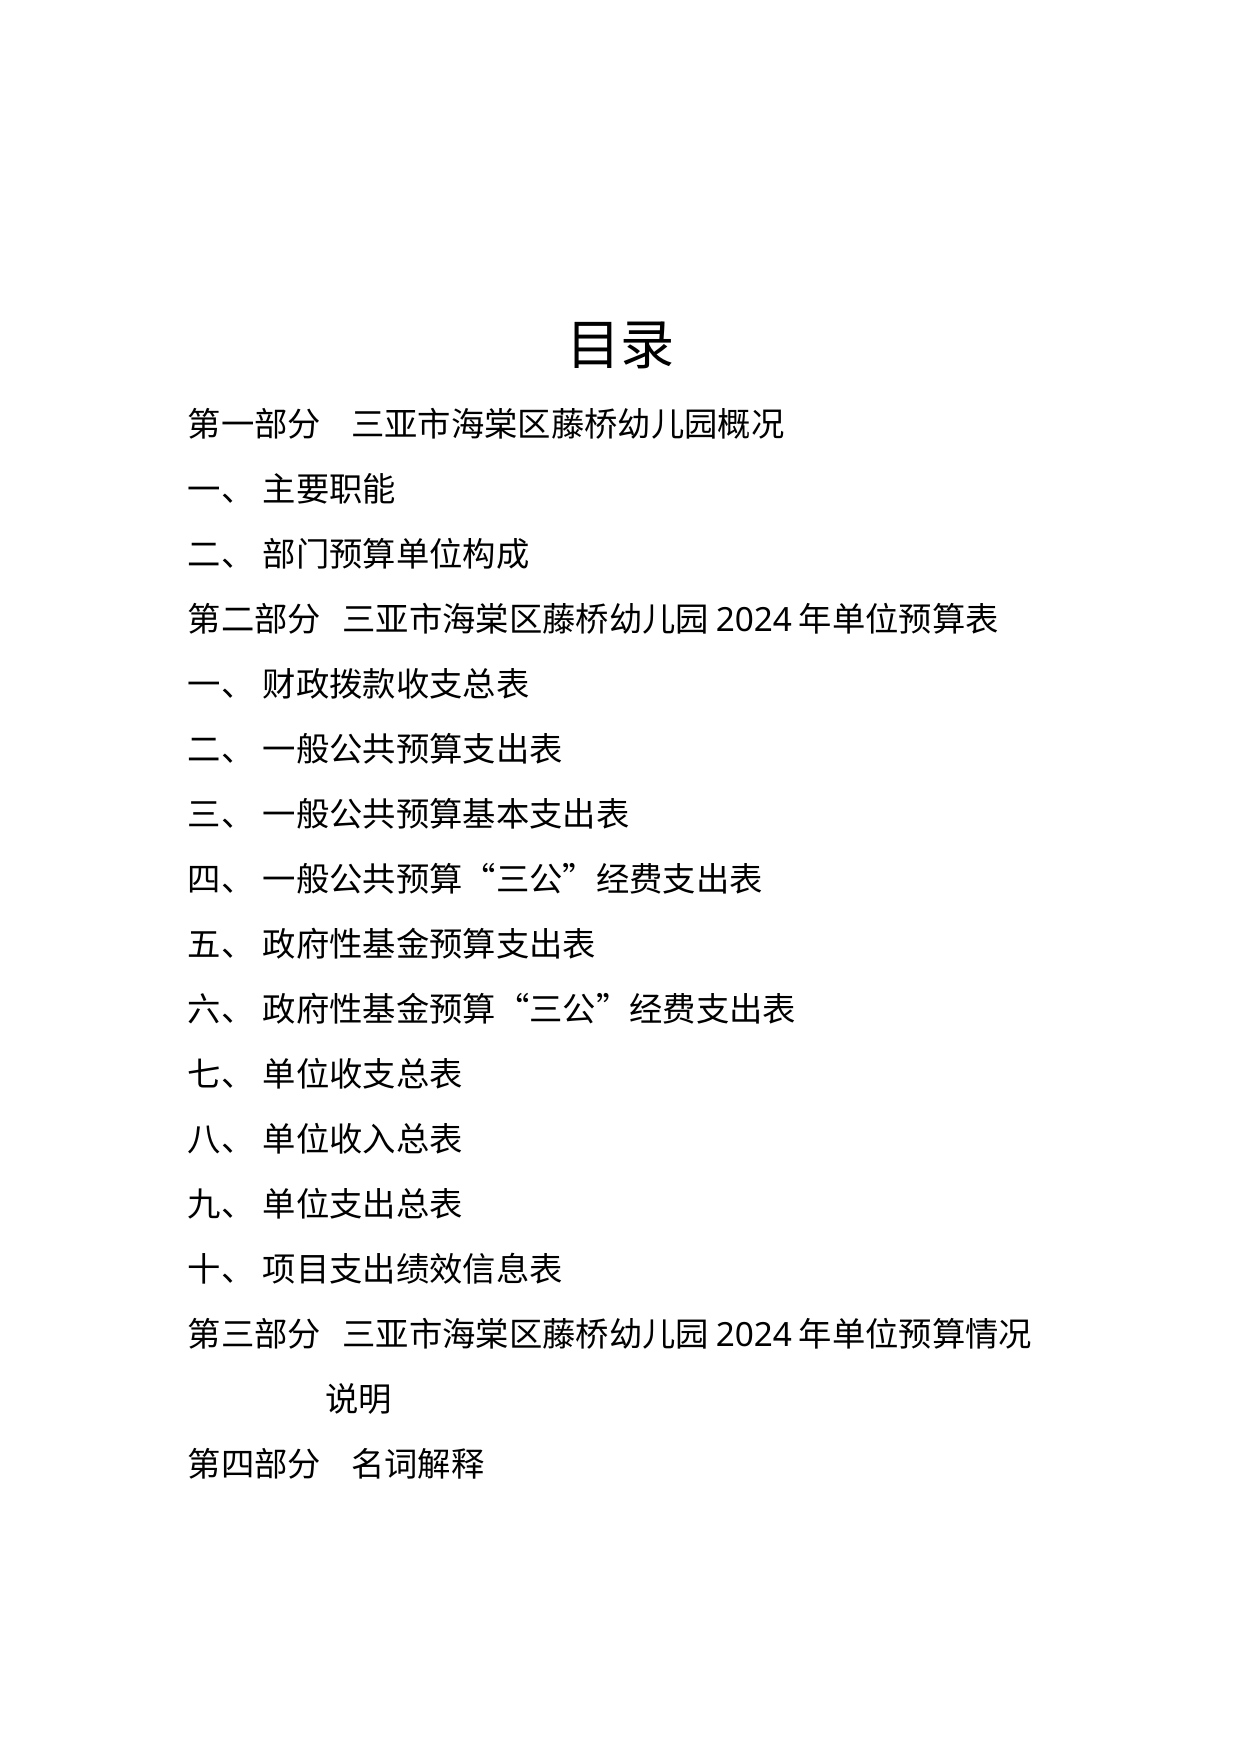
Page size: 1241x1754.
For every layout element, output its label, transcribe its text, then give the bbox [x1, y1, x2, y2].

list 一般公共预算基本支出表 [187, 779, 1053, 844]
list 单位支出总表 [187, 1169, 1053, 1234]
list 一般公共预算支出表 [187, 714, 1053, 779]
list 项目支出绩效信息表 [187, 1234, 1053, 1299]
list 政府性基金预算支出表 [187, 909, 1053, 974]
list 单位收入总表 [187, 1104, 1053, 1169]
list 三亚市海棠区藤桥幼儿园2024年单位预算表 [187, 584, 1053, 649]
list 名词解释 [187, 1429, 1053, 1494]
list 财政拨款收支总表 [187, 649, 1053, 714]
list 三亚市海棠区藤桥幼儿园2024年单位预算情况说明 [187, 1299, 1053, 1429]
list 部门预算单位构成 [187, 519, 1053, 584]
list 一般公共预算“三公”经费支出表 [187, 844, 1053, 909]
list 政府性基金预算“三公”经费支出表 [187, 974, 1053, 1039]
list 单位收支总表 [187, 1039, 1053, 1104]
list 三亚市海棠区藤桥幼儿园概况 [187, 389, 1053, 454]
list 主要职能 [187, 454, 1053, 519]
text 目录 [187, 292, 1053, 389]
